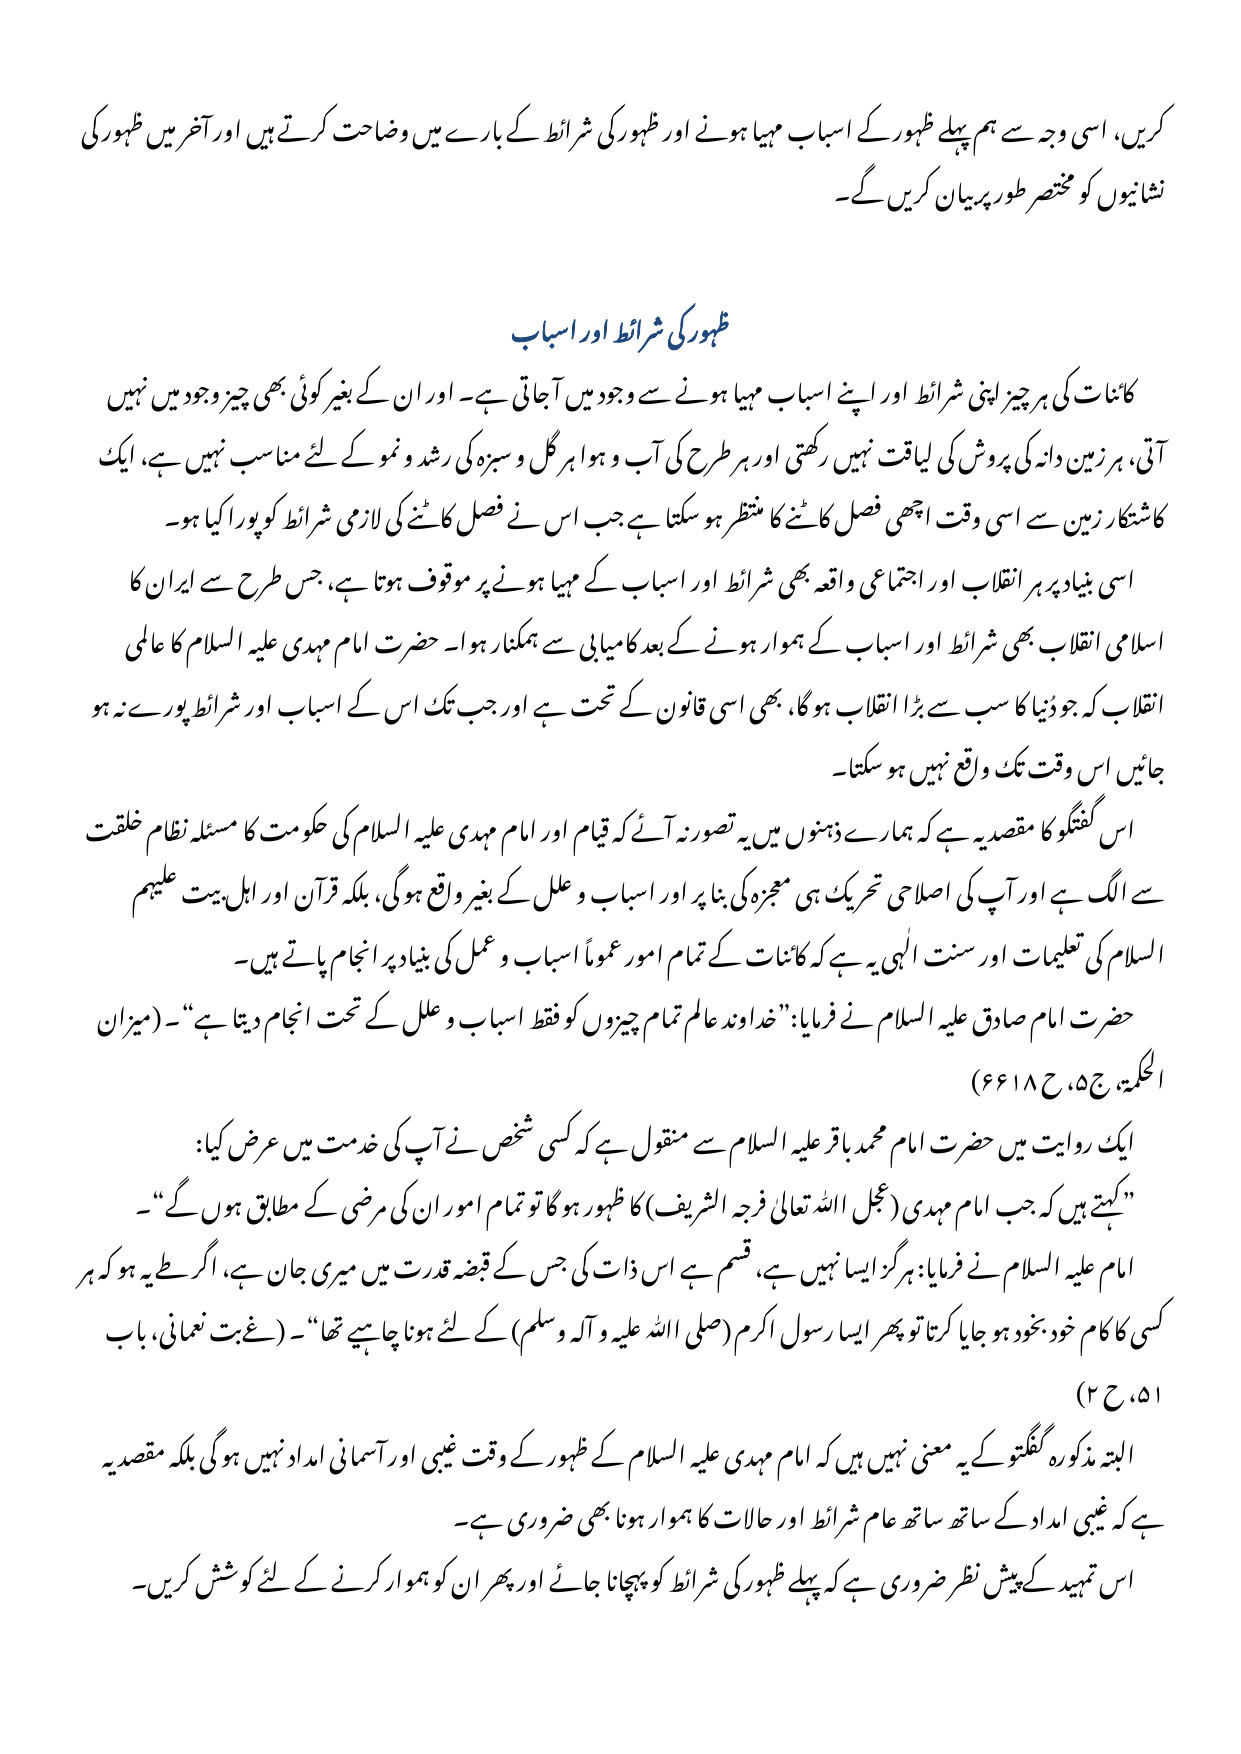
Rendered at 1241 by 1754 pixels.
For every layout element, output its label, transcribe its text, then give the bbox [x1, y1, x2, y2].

text ”کہتے ہیں کہ جب امام مہدی (عجل اﷲ تعالیٰ فرجہ الشریف) کا ظہور ہو گا تو تمام امور ان کی مرضی کے مطابق ہوں گے“۔ [75, 1169, 1165, 1231]
text اس تمہید کے پیش نظر ضروری ہے کہ پہلے ظہور کی شرائط کو پہچانا جائے اور پھر ان کو ہموار کرنے کے لئے کوشش کریں۔ [75, 1544, 1165, 1606]
text ایک روایت میں حضرت امام محمد باقر علیہ السلام سے منقول ہے کہ کسی شخص نے آپ کی خدمت میں عرض کیا: [75, 1106, 1165, 1169]
text البتہ مذکورہ گفگتو کے یہ معنی نہیں ہیں کہ امام مہدی علیہ السلام کے ظہور کے وقت غیبی اور آسمانی امداد نہیں ہو گی بلکہ مقصد یہ ہے کہ غیبی امداد کے ساتھ ساتھ عام شرائط اور حالات کا ہموار ہونا بھی ضروری ہے۔ [75, 1419, 1165, 1544]
text اسی بنیاد پر ہر انقلاب اور اجتماعی واقعہ بھی شرائط اور اسباب کے مہیا ہونے پر موقوف ہوتا ہے، جس طرح سے ایران کا اسلامی انقلاب بھی شرائط اور اسباب کے ہموار ہونے کے بعد کامیابی سے ہمکنار ہوا۔ حضرت امام مہدی علیہ السلام کا عالمی انقلاب کہ جو دُنیا کا سب سے بڑا انقلاب ہو گا، بھی اسی قانون کے تحت ہے اور جب تک اس کے اسباب اور شرائط پورے نہ ہو جائیں اس وقت تک واقع نہیں ہو سکتا۔ [75, 544, 1165, 794]
subtitle ظہور کی شرائط اور اسباب [75, 294, 1165, 356]
text اس گفتگو کا مقصد یہ ہے کہ ہمارے ذہنوں میں یہ تصور نہ آئے کہ قیام اور امام مہدی علیہ السلام کی حکومت کا مسئلہ نظام خلقت سے الگ ہے اور آپ کی اصلاحی تحریک ہی معجزہ کی بنا پر اور اسباب و علل کے بغیر واقع ہو گی، بلکہ قرآن اور اہل بیت علیہم السلام کی تعلیمات اور سنت الٰہی یہ ہے کہ کائنات کے تمام امور عموماً اسباب و عمل کی بنیاد پر انجام پاتے ہیں۔ [75, 794, 1165, 981]
text امام علیہ السلام نے فرمایا: ہرگز ایسا نہیں ہے، قسم ہے اس ذات کی جس کے قبضہ قدرت میں میری جان ہے، اگر طے یہ ہو کہ ہر کسی کا کام خود بخود ہو جایا کرتا تو پھر ایسا رسول اکرم (صلی اﷲ علیہ و آلہ وسلم) کے لئے ہونا چاہیے تھا“۔ (غےبت نعمانی، باب ۵۱، ح ۲) [75, 1231, 1165, 1419]
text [75, 94, 1165, 219]
text کائنات کی ہر چیز اپنی شرائط اور اپنے اسباب مہیا ہونے سے وجود میں آ جاتی ہے۔ اور ان کے بغیر کوئی بھی چیز وجود میں نہیں آتی، ہر زمین دانہ کی پروش کی لیاقت نہیں رکھتی اور ہر طرح کی آب و ہوا ہر گل و سبزہ کی رشد و نمو کے لئے مناسب نہیں ہے، ایک کاشتکار زمین سے اسی وقت اچھی فصل کاٹنے کا منتظر ہو سکتا ہے جب اس نے فصل کاٹنے کی لازمی شرائط کو پورا کیا ہو۔ [75, 356, 1165, 544]
text حضرت امام صادق علیہ السلام نے فرمایا:”خداوند عالم تمام چیزوں کو فقط اسباب و علل کے تحت انجام دیتا ہے“۔ (میزان الحکمة، ج۵، ح ۶۶۱۸) [75, 981, 1165, 1106]
